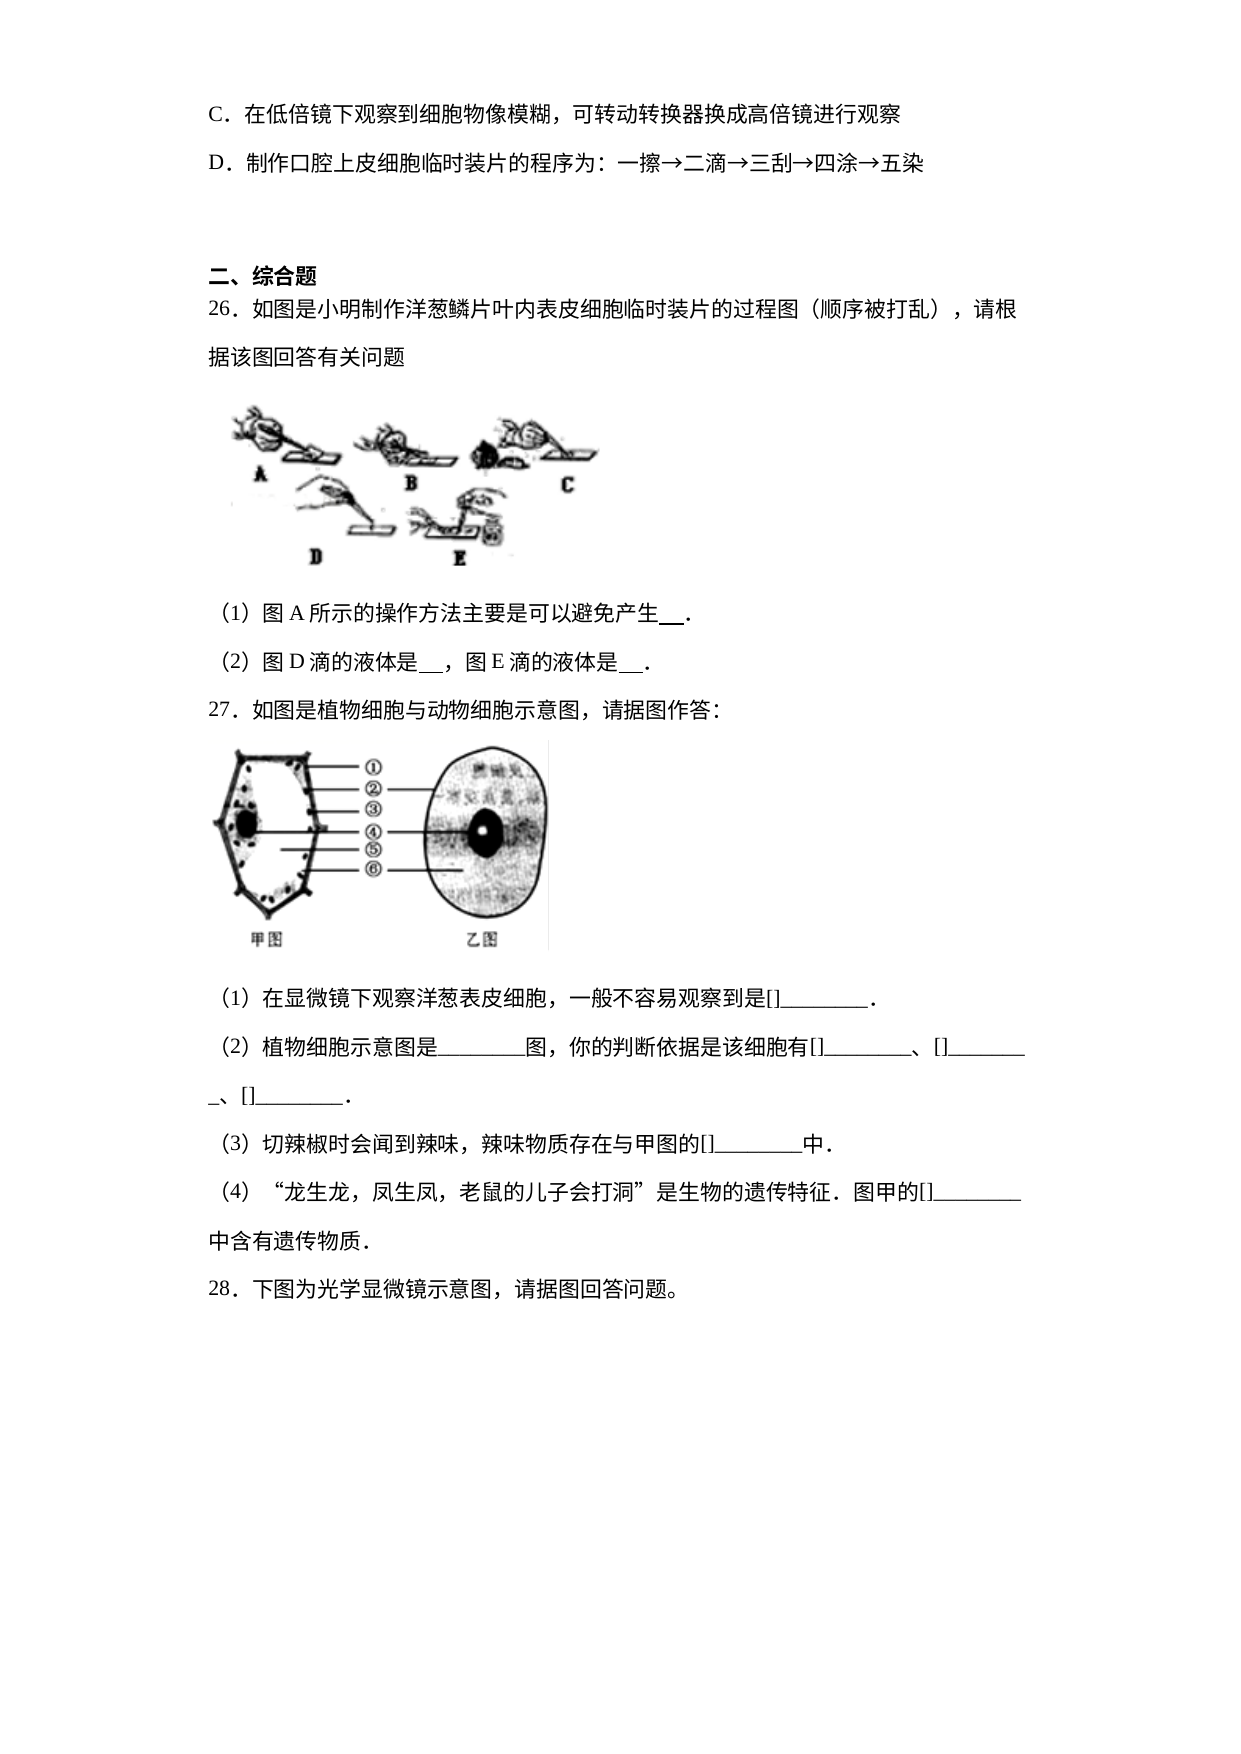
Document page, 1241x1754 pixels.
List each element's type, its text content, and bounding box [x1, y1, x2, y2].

text （3）切辣椒时会闻到辣味，辣味物质存在与甲图的[]________中． [208, 1126, 1032, 1159]
text 28．下图为光学显微镜示意图，请据图回答问题。 [208, 1272, 1032, 1304]
text （4）“龙生龙，凤生凤，老鼠的儿子会打洞”是生物的遗传特征．图甲的[]________中含有遗传物质． [208, 1175, 1032, 1256]
text 27．如图是植物细胞与动物细胞示意图，请据图作答： [208, 692, 1032, 725]
text 二、综合题 [208, 259, 1032, 291]
text （1）在显微镜下观察洋葱表皮细胞，一般不容易观察到是[]________． [208, 981, 1032, 1013]
text （2）图D滴的液体是 ，图E滴的液体是 ． [208, 644, 1032, 677]
text 26．如图是小明制作洋葱鳞片叶内表皮细胞临时装片的过程图（顺序被打乱），请根据该图回答有关问题 [208, 291, 1032, 372]
text C．在低倍镜下观察到细胞物像模糊，可转动转换器换成高倍镜进行观察 [208, 97, 1032, 129]
picture [208, 740, 552, 952]
picture [208, 388, 692, 580]
text D．制作口腔上皮细胞临时装片的程序为：一擦→二滴→三刮→四涂→五染 [208, 145, 1032, 178]
text （1）图A所示的操作方法主要是可以避免产生 ． [208, 596, 1032, 628]
text （2）植物细胞示意图是________图，你的判断依据是该细胞有[]________、[]________、[]________． [208, 1029, 1032, 1111]
